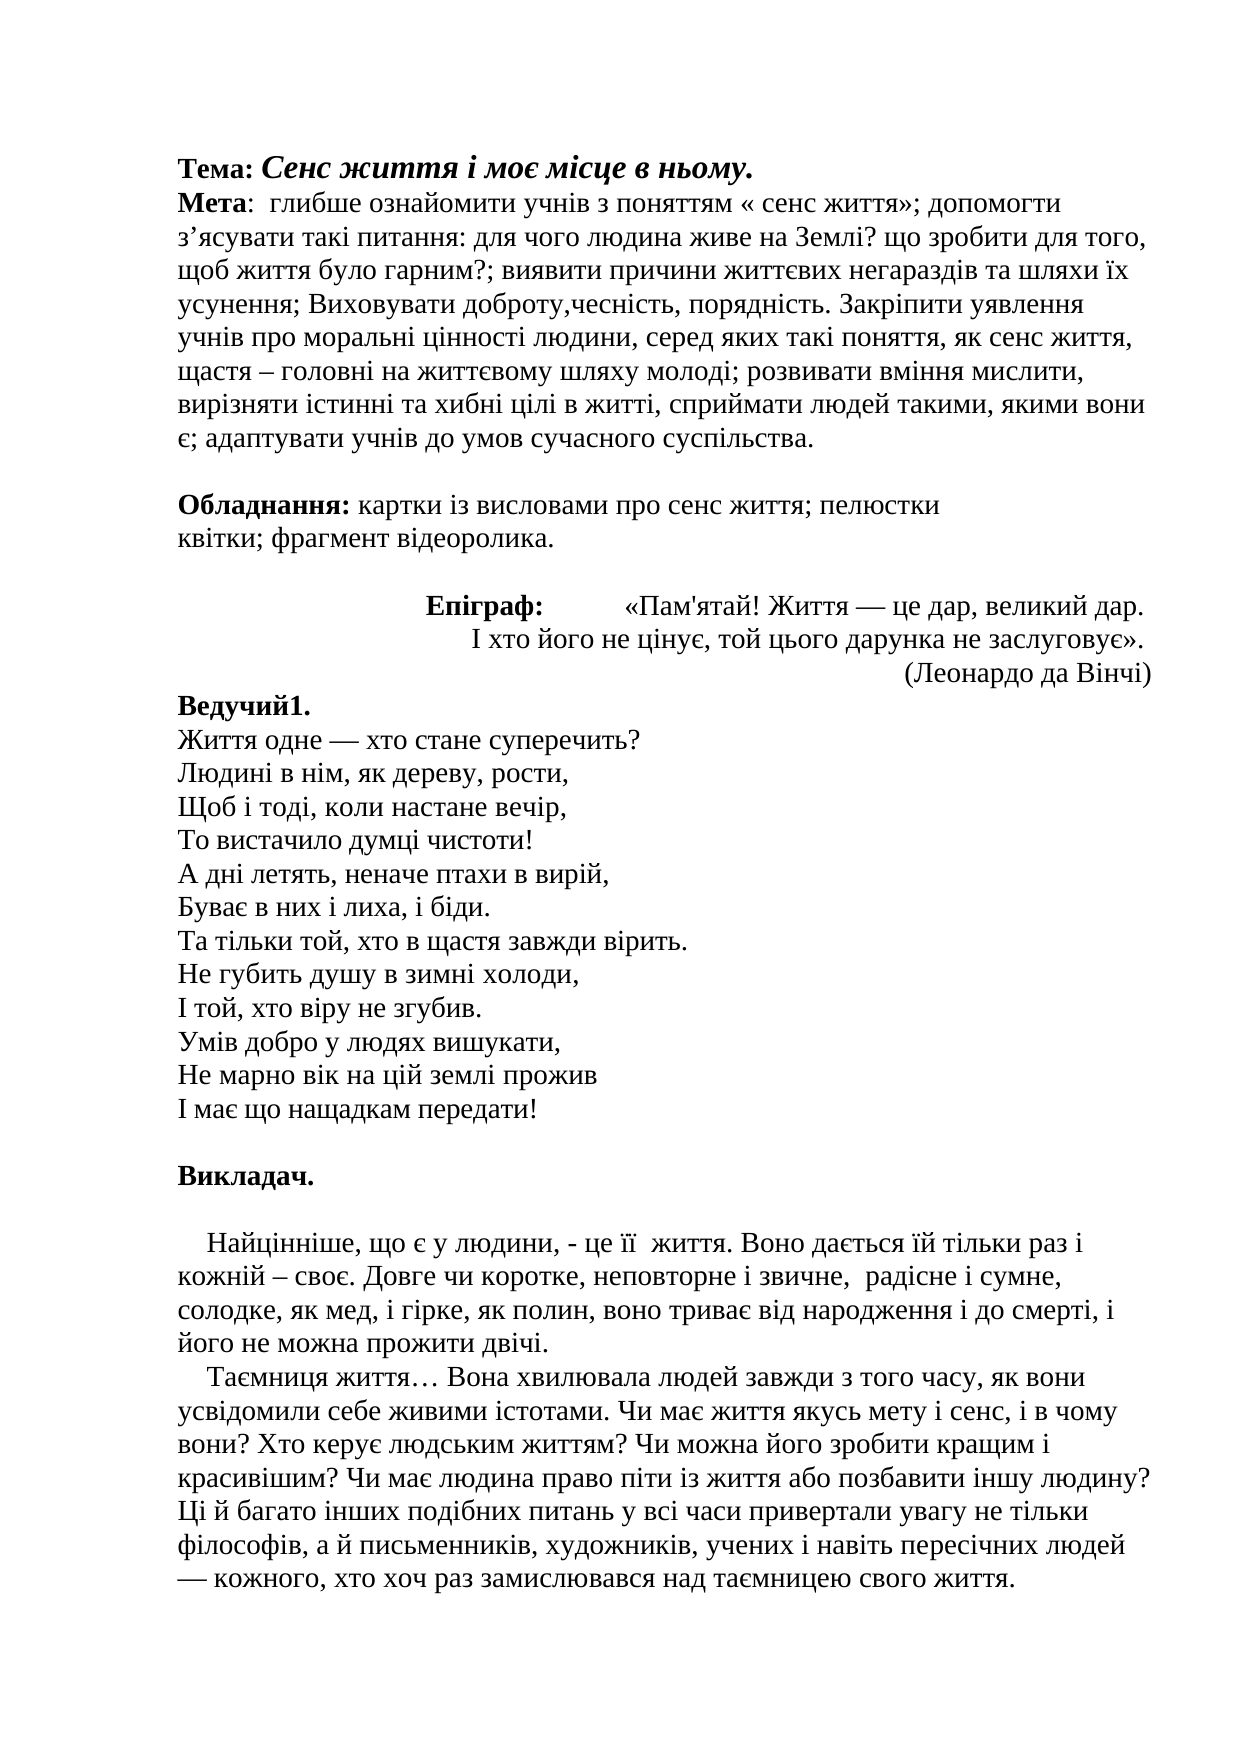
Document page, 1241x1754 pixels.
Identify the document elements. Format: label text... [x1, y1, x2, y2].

text Життя одне — хто стане суперечить? [177, 722, 1152, 755]
text Не губить душу в зимні холоди, [177, 957, 1152, 990]
text Найцінніше, що є у людини, - це її життя. Воно дається їй тільки раз і кожній – своє. Довге чи коротке, неповторне і звичне, радісне і сумне, солодке, як мед, і гірке, як полин, воно триває від народження і до смерті, і його не можна прожити двічі. [177, 1225, 1152, 1359]
text Обладнання: картки із висловами про сенс життя; пелюстки квітки; фрагмент відеоролика. [177, 453, 1152, 554]
text Щоб і тоді, коли настане вечір, [177, 789, 1152, 822]
text Епіграф: «Пам'ятай! Життя — це дар, великий дар. І хто його не цінує, той цього дарунка не заслуговує». (Леонардо да Вінчі) [177, 588, 1152, 688]
text То вистачило думці чистоти! [177, 822, 1152, 856]
text Умів добро у людях вишукати, [177, 1024, 1152, 1057]
text Тема: Сенс життя і моє місце в ньому. [177, 147, 1152, 185]
text Буває в них і лиха, і біди. [177, 889, 1152, 923]
text Таємниця життя… Вона хвилювала людей завжди з того часу, як вони усвідомили себе живими істотами. Чи має життя якусь мету і сенс, і в чому вони? Хто керує людським життям? Чи можна його зробити кращим і красивішим? Чи має людина право піти із життя або позбавити іншу людину? Ці й багато інших подібних питань у всі часи привертали увагу не тільки філософів, а й письменників, художників, учених і навіть пересічних людей — кожного, хто хоч раз замислювався над таємницею свого життя. [177, 1359, 1152, 1594]
text Не марно вік на цій землі прожив [177, 1057, 1152, 1091]
text Людині в нім, як дереву, рости, [177, 755, 1152, 789]
text Викладач. [177, 1158, 1152, 1191]
text І той, хто віру не згубив. [177, 990, 1152, 1024]
text Мета: глибше ознайомити учнів з поняттям « сенс життя»; допомогти з’ясувати такі питання: для чого людина живе на Землі? що зробити для того, щоб життя було гарним?; виявити причини життєвих негараздів та шляхи їх усунення; Виховувати доброту,чесність, порядність. Закріпити уявлення учнів про моральні цінності людини, серед яких такі поняття, як сенс життя, щастя – головні на життєвому шляху молоді; розвивати вміння мислити, вирізняти істинні та хибні цілі в житті, сприймати людей такими, якими вони є; адаптувати учнів до умов сучасного суспільства. [177, 185, 1152, 453]
text І має що нащадкам передати! [177, 1091, 1152, 1124]
text Та тільки той, хто в щастя завжди вірить. [177, 923, 1152, 957]
text Ведучий1. [177, 688, 1152, 722]
text А дні летять, неначе птахи в вирій, [177, 856, 1152, 889]
